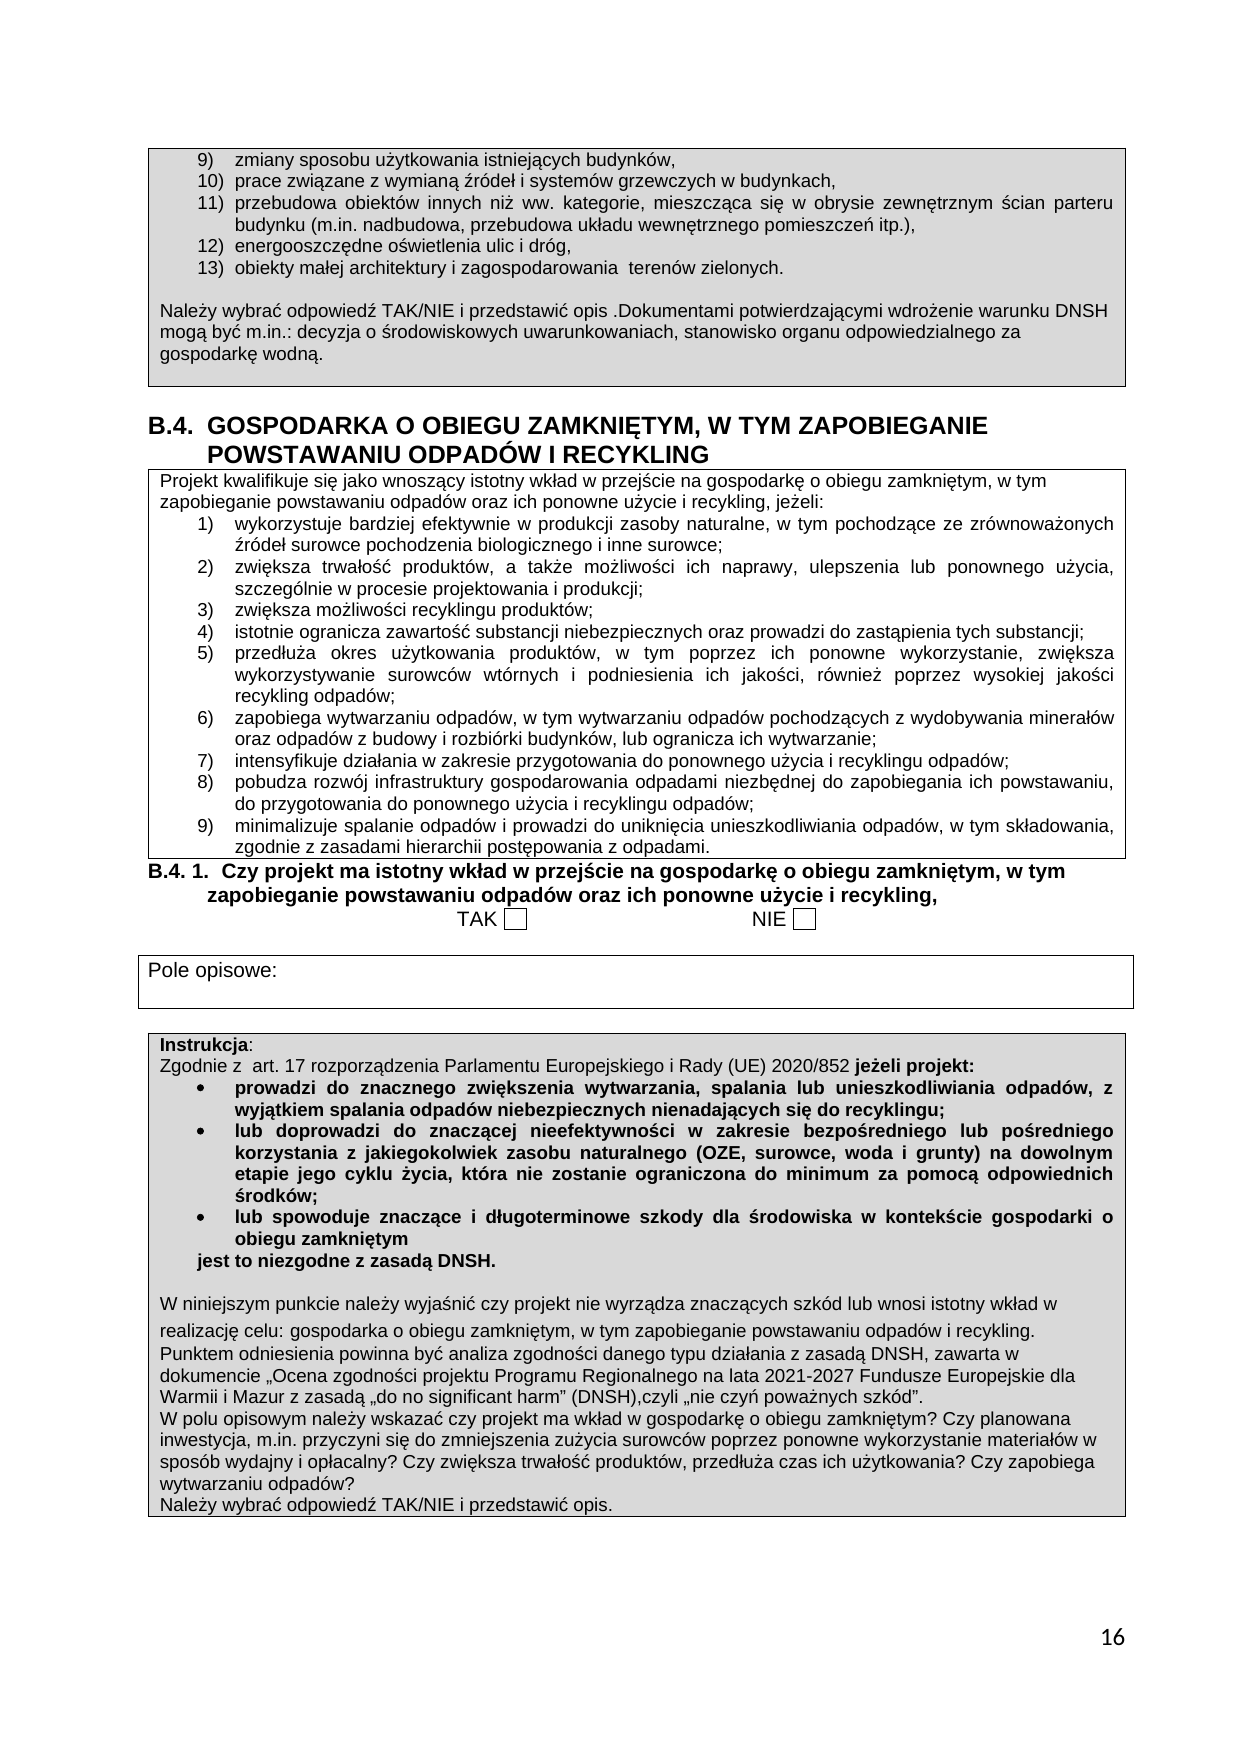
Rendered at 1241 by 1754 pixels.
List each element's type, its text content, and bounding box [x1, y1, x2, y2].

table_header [149, 149, 1125, 386]
text B.4. GOSPODARKA O OBIEGU ZAMKNIĘTYM, W TYM ZAPOBIEGANIE POWSTAWANIU ODPADÓW I RECYKLING [148, 411, 1125, 468]
text B.4. 1. Czy projekt ma istotny wkład w przejście na gospodarkę o obiegu zamkniętym, w tym zapobieganie powstawaniu odpadów oraz ich ponowne użycie i recykling, [148, 859, 1125, 907]
text TAK NIE [148, 907, 1125, 931]
table_header Projekt kwalifikuje się jako wnoszący istotny wkład w przejście na gospodarkę o obiegu zamkniętym, w tym zapobieganie powstawaniu odpadów oraz ich ponowne użycie i recykling, jeżeli: wykorzystuje bardziej efektywnie w produkcji zasoby naturalne, w tym pochodzące ze zrównoważonych źródeł surowce pochodzenia biologicznego i inne surowce; zwiększa trwałość produktów, a także możliwości ich naprawy, ulepszenia lub ponownego użycia, szczególnie w procesie projektowania i produkcji; zwiększa możliwości recyklingu produktów; istotnie ogranicza zawartość substancji niebezpiecznych oraz prowadzi do zastąpienia tych substancji; przedłuża okres użytkowania produktów, w tym poprzez ich ponowne wykorzystanie, zwiększa wykorzystywanie surowców wtórnych i podniesienia ich jakości, również poprzez wysokiej jakości recykling odpadów; zapobiega wytwarzaniu odpadów, w tym wytwarzaniu odpadów pochodzących z wydobywania minerałów oraz odpadów z budowy i rozbiórki budynków, lub ogranicza ich wytwarzanie; intensyfikuje działania w zakresie przygotowania do ponownego użycia i recyklingu odpadów; pobudza rozwój infrastruktury gospodarowania odpadami niezbędnej do zapobiegania ich powstawaniu, do przygotowania do ponownego użycia i recyklingu odpadów; minimalizuje spalanie odpadów i prowadzi do uniknięcia unieszkodliwiania odpadów, w tym składowania, zgodnie z zasadami hierarchii postępowania z odpadami. [149, 470, 1125, 858]
text Pole opisowe: [139, 956, 1133, 982]
table_header Instrukcja: Zgodnie z art. 17 rozporządzenia Parlamentu Europejskiego i Rady (UE) 2020/852 jeżeli projekt: prowadzi do znacznego zwiększenia wytwarzania, spalania lub unieszkodliwiania odpadów, z wyjątkiem spalania odpadów niebezpiecznych nienadających się do recyklingu; lub doprowadzi do znaczącej nieefektywności w zakresie bezpośredniego lub pośredniego korzystania z jakiegokolwiek zasobu naturalnego (OZE, surowce, woda i grunty) na dowolnym etapie jego cyklu życia, która nie zostanie ograniczona do minimum za pomocą odpowiednich środków; lub spowoduje znaczące i długoterminowe szkody dla środowiska w kontekście gospodarki o obiegu zamkniętym jest to niezgodne z zasadą DNSH. W niniejszym punkcie należy wyjaśnić czy projekt nie wyrządza znaczących szkód lub wnosi istotny wkład w realizację celu: gospodarka o obiegu zamkniętym, w tym zapobieganie powstawaniu odpadów i recykling. Punktem odniesienia powinna być analiza zgodności danego typu działania z zasadą DNSH, zawarta w dokumencie „Ocena zgodności projektu Programu Regionalnego na lata 2021-2027 Fundusze Europejskie dla Warmii i Mazur z zasadą „do no significant harm” (DNSH),czyli „nie czyń poważnych szkód”. W polu opisowym należy wskazać czy projekt ma wkład w gospodarkę o obiegu zamkniętym? Czy planowana inwestycja, m.in. przyczyni się do zmniejszenia zużycia surowców poprzez ponowne wykorzystanie materiałów w sposób wydajny i opłacalny? Czy zwiększa trwałość produktów, przedłuża czas ich użytkowania? Czy zapobiega wytwarzaniu odpadów? Należy wybrać odpowiedź TAK/NIE i przedstawić opis. [149, 1034, 1125, 1516]
